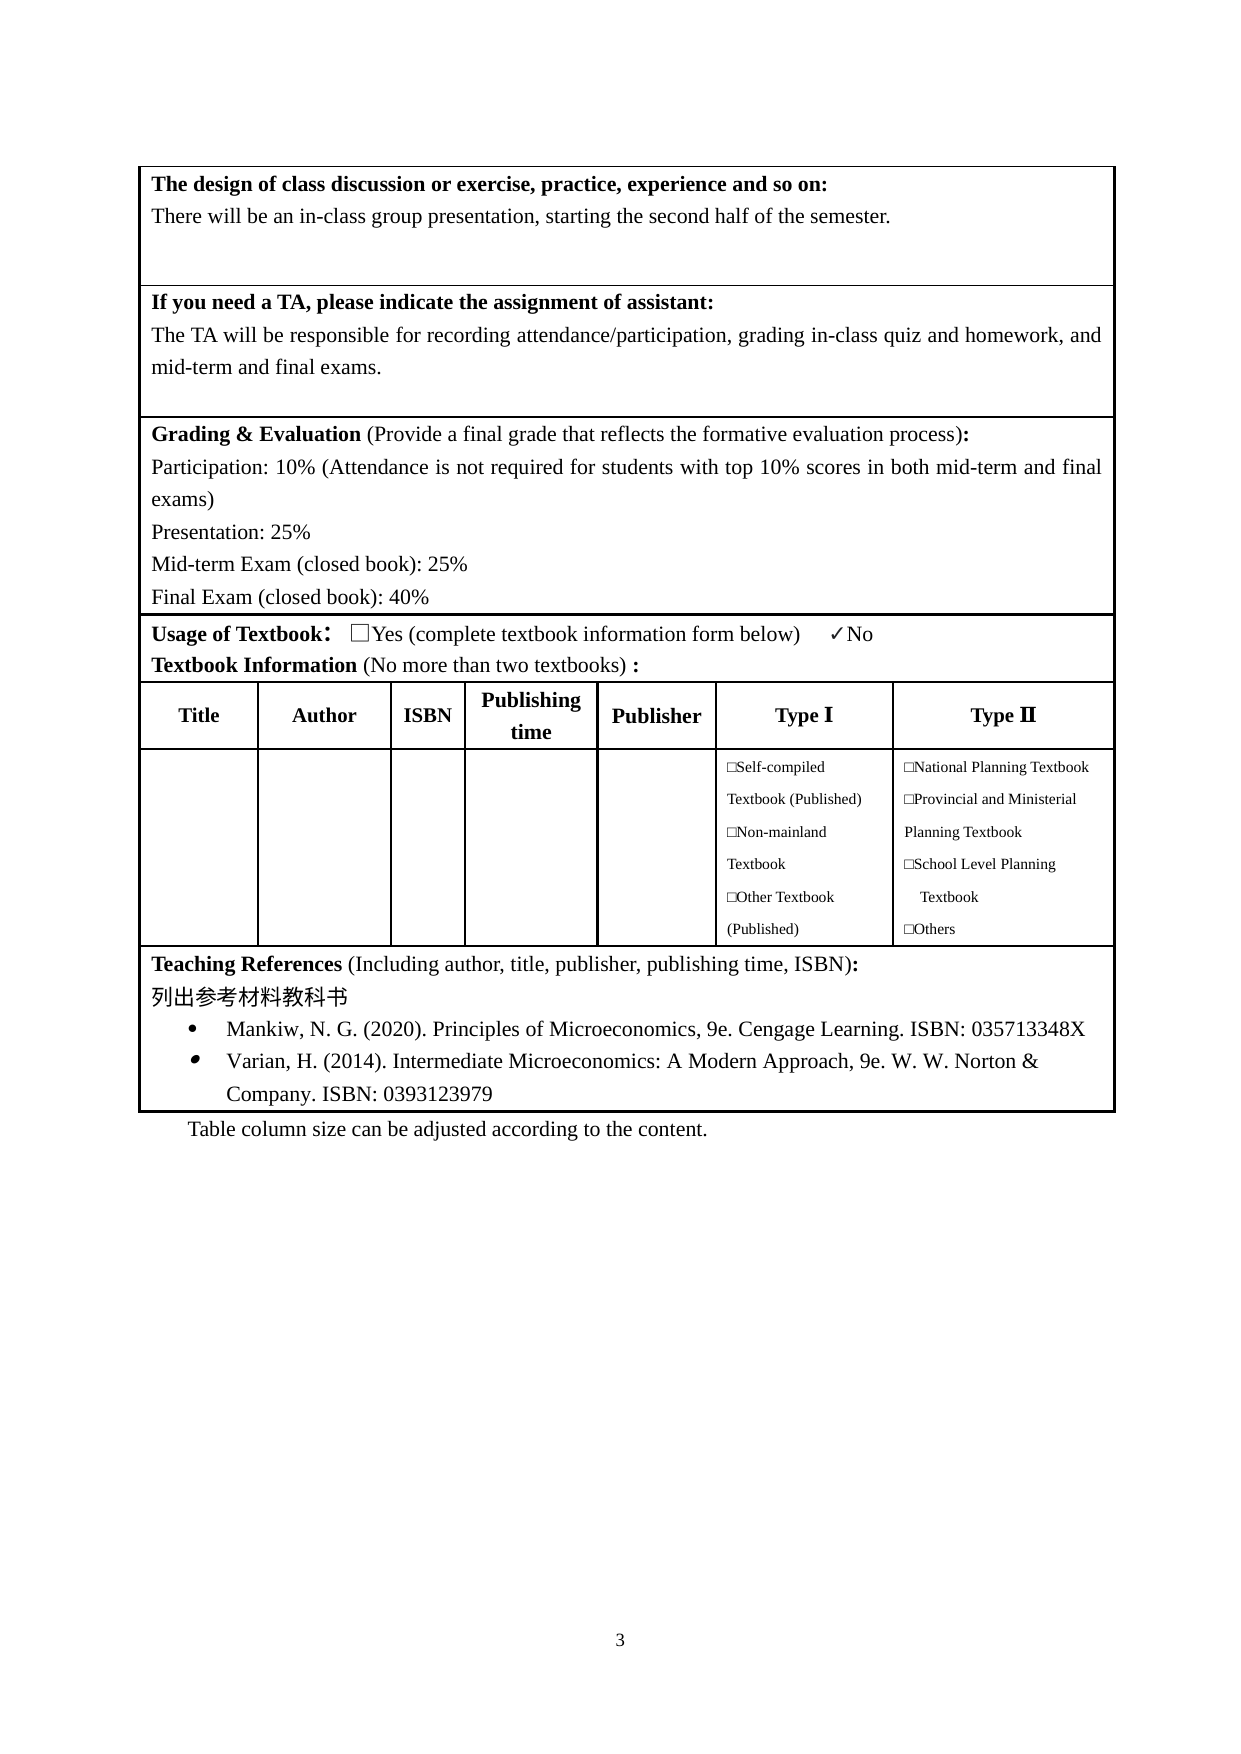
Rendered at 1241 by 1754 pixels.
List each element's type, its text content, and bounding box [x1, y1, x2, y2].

table_cell Usage of Textbook： □Yes (complete textbook information form below) ✓No Textbook Information (No more than two textbooks) : [141, 616, 1113, 681]
table_cell Teaching References (Including author, title, publisher, publishing time, ISBN): 列出参考材料教科书 Mankiw, N. G. (2020). Principles of Microeconomics, 9e. Cengage Learning. ISBN: 035713348X Varian, H. (2014). Intermediate Microeconomics: A Modern Approach, 9e. W. W. Norton & Company. ISBN: 0393123979 [141, 947, 1113, 1110]
text Table column size can be adjusted according to the content. [187, 1113, 1064, 1145]
table_cell [466, 750, 596, 945]
table_cell ISBN [392, 683, 464, 748]
table_cell Type Ⅱ [894, 683, 1113, 748]
table_cell If you need a TA, please indicate the assignment of assistant: The TA will be responsible for recording attendance/participation, grading in-class quiz and homework, and mid-term and final exams. [141, 286, 1113, 416]
table_cell □Self-compiled Textbook (Published) □Non-mainland Textbook □Other Textbook (Published) [717, 750, 892, 945]
table_cell Publishing time [466, 683, 596, 748]
table_cell Author [259, 683, 390, 748]
table_cell The design of class discussion or exercise, practice, experience and so on: There will be an in-class group presentation, starting the second half of the semester. [141, 167, 1113, 285]
table_cell □National Planning Textbook □Provincial and Ministerial Planning Textbook □School Level Planning Textbook □Others [894, 750, 1113, 945]
table_cell [599, 750, 715, 945]
table_cell Grading & Evaluation (Provide a final grade that reflects the formative evaluation process): Participation: 10% (Attendance is not required for students with top 10% scores in both mid-term and final exams) Presentation: 25% Mid-term Exam (closed book): 25% Final Exam (closed book): 40% [141, 418, 1113, 613]
table_cell [259, 750, 390, 945]
table_cell Publisher [599, 683, 715, 748]
table_cell [392, 750, 464, 945]
table_cell Title [141, 683, 257, 748]
table_cell Type Ⅰ [717, 683, 892, 748]
table_cell [141, 750, 257, 945]
